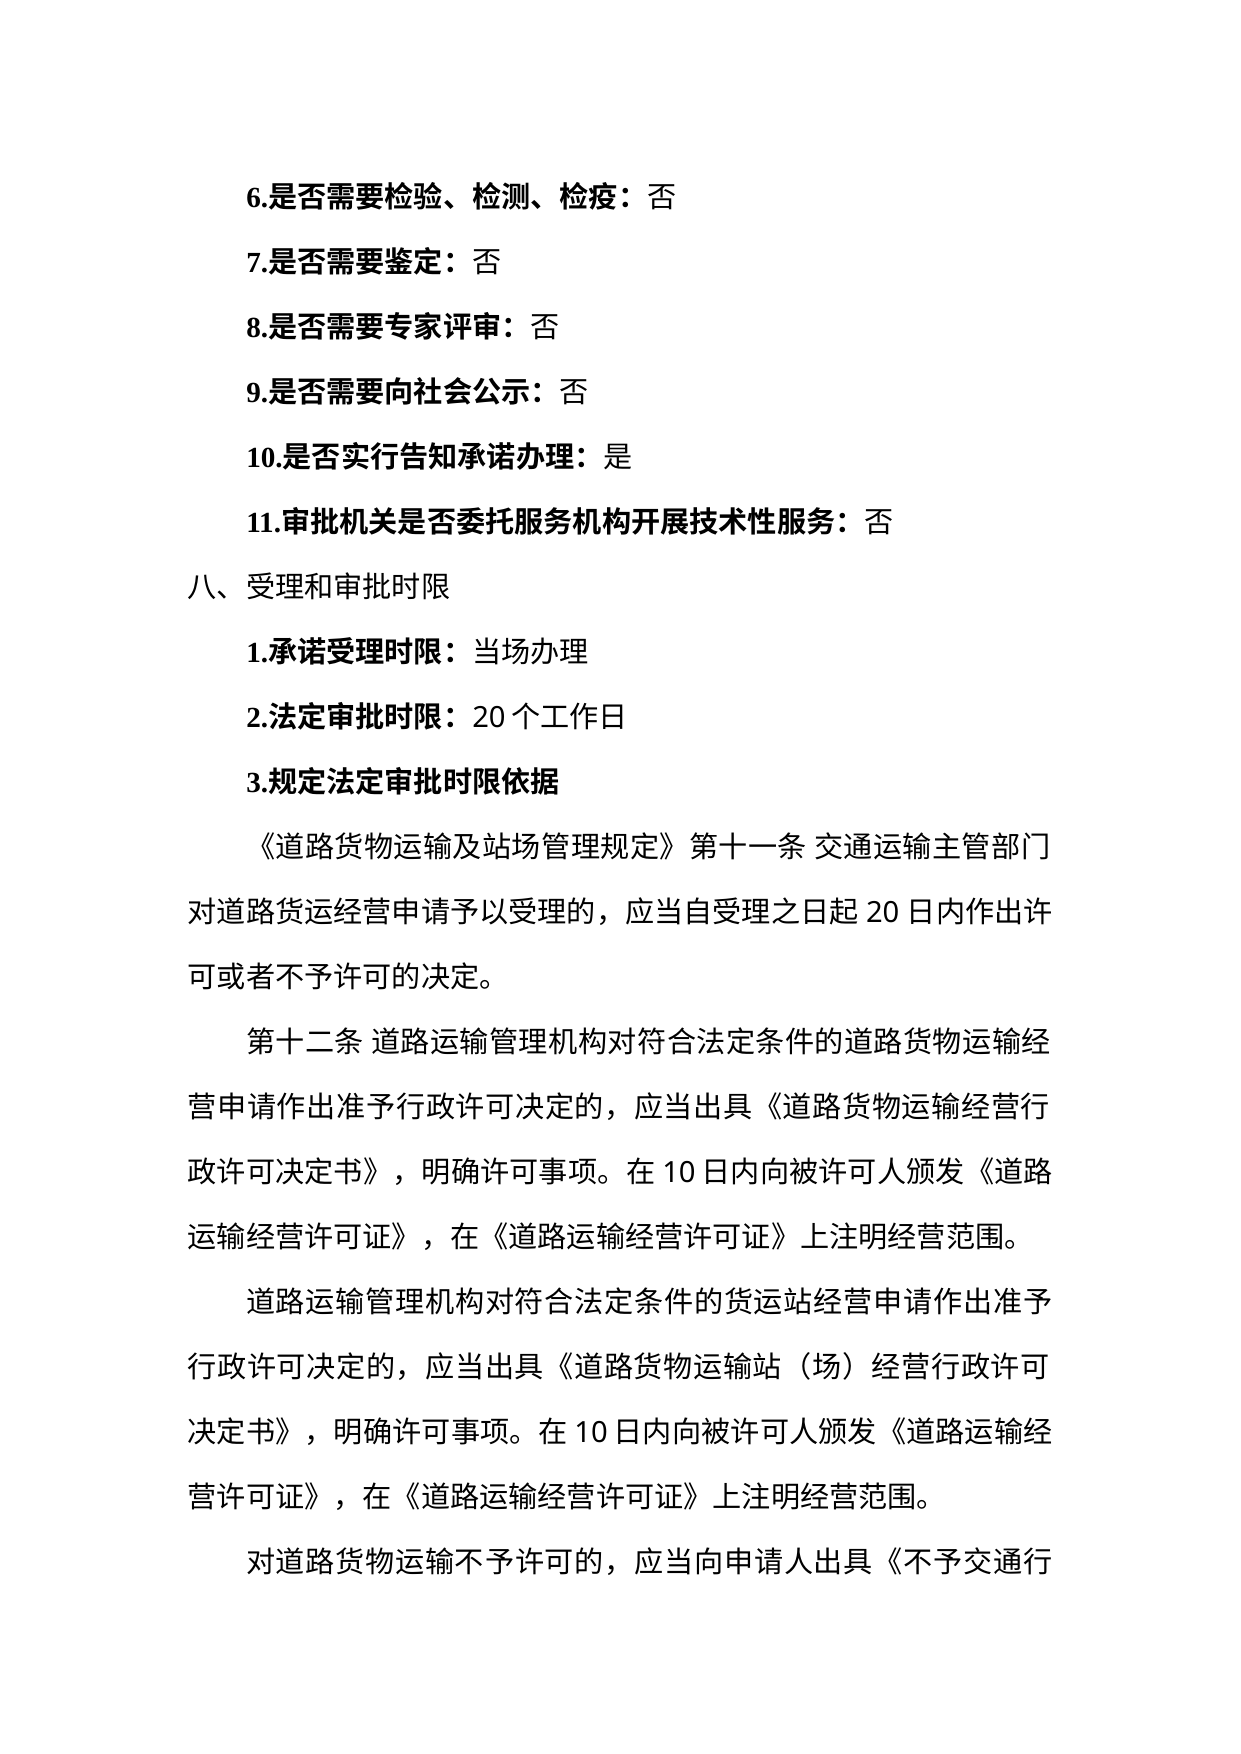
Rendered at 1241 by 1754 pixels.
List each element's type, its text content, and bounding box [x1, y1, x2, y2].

text 1.承诺受理时限：当场办理 [187, 617, 1053, 682]
text 《道路货物运输及站场管理规定》第十一条 交通运输主管部门对道路货运经营申请予以受理的，应当自受理之日起 20 日内作出许可或者不予许可的决定。 [187, 812, 1053, 1007]
text 10.是否实行告知承诺办理：是 [187, 422, 1053, 487]
text 第十二条 道路运输管理机构对符合法定条件的道路货物运输经营申请作出准予行政许可决定的，应当出具《道路货物运输经营行政许可决定书》，明确许可事项。在10日内向被许可人颁发《道路运输经营许可证》，在《道路运输经营许可证》上注明经营范围。 [187, 1007, 1053, 1267]
text 3.规定法定审批时限依据 [187, 747, 1053, 812]
text 6.是否需要检验、检测、检疫：否 [187, 162, 1053, 227]
text 8.是否需要专家评审：否 [187, 292, 1053, 357]
text 11.审批机关是否委托服务机构开展技术性服务：否 [187, 487, 1053, 552]
text 7.是否需要鉴定：否 [187, 227, 1053, 292]
text 9.是否需要向社会公示：否 [187, 357, 1053, 422]
text 道路运输管理机构对符合法定条件的货运站经营申请作出准予行政许可决定的，应当出具《道路货物运输站（场）经营行政许可决定书》，明确许可事项。在10日内向被许可人颁发《道路运输经营许可证》，在《道路运输经营许可证》上注明经营范围。 [187, 1267, 1053, 1527]
text 八、受理和审批时限 [187, 552, 1053, 617]
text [187, 1527, 1053, 1592]
text 2.法定审批时限：20个工作日 [187, 682, 1053, 747]
